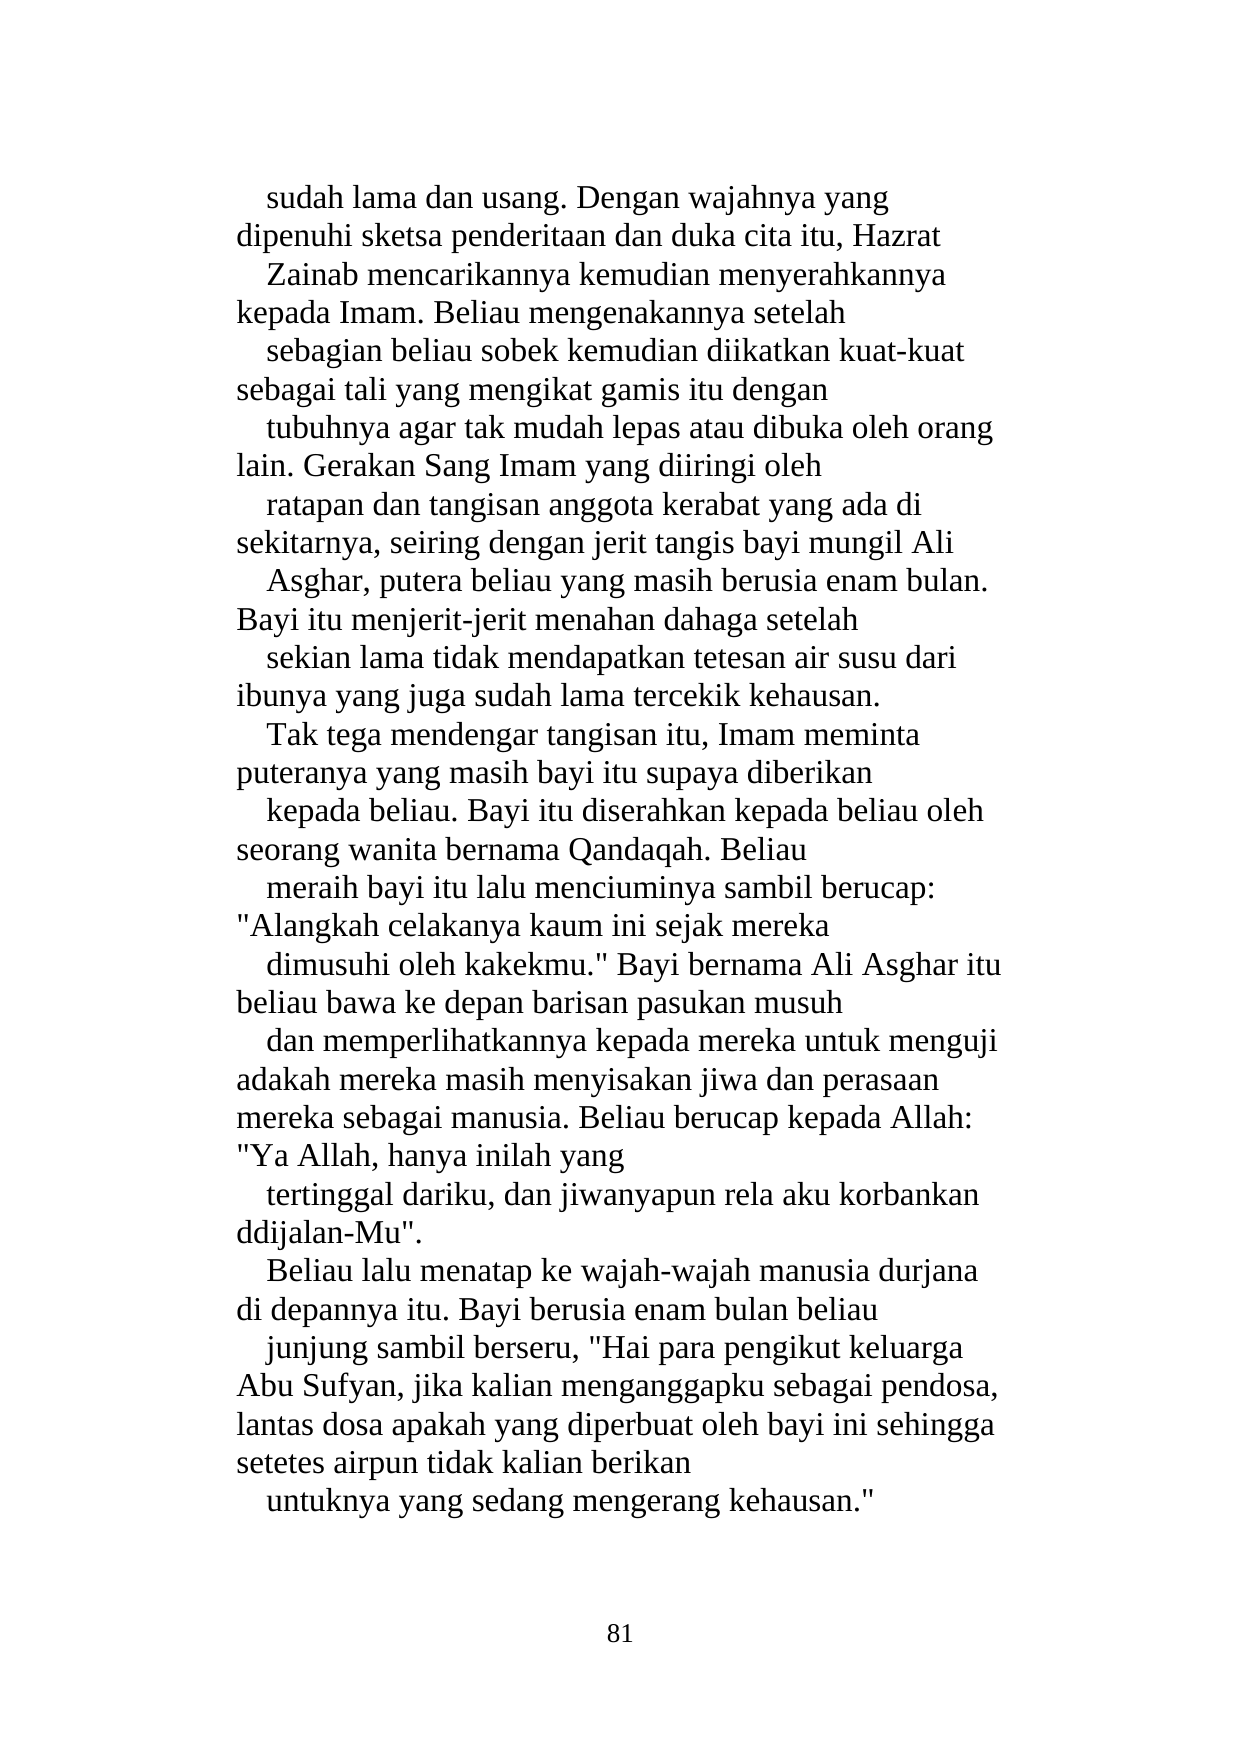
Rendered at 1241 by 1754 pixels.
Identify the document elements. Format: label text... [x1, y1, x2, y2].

text kepada beliau. Bayi itu diserahkan kepada beliau oleh seorang wanita bernama Qandaqah. Beliau [236, 791, 1004, 867]
text tubuhnya agar tak mudah lepas atau dibuka oleh orang lain. Gerakan Sang Imam yang diiringi oleh [236, 407, 1004, 484]
text untuknya yang sedang mengerang kehausan." [236, 1481, 1004, 1519]
text dimusuhi oleh kakekmu." Bayi bernama Ali Asghar itu beliau bawa ke depan barisan pasukan musuh [236, 944, 1004, 1021]
text Asghar, putera beliau yang masih berusia enam bulan. Bayi itu menjerit-jerit menahan dahaga setelah [236, 561, 1004, 637]
text Tak tega mendengar tangisan itu, Imam meminta puteranya yang masih bayi itu supaya diberikan [236, 714, 1004, 791]
text sekian lama tidak mendapatkan tetesan air susu dari ibunya yang juga sudah lama tercekik kehausan. [236, 637, 1004, 714]
text sebagian beliau sobek kemudian diikatkan kuat-kuat sebagai tali yang mengikat gamis itu dengan [236, 331, 1004, 407]
text junjung sambil berseru, "Hai para pengikut keluarga Abu Sufyan, jika kalian menganggapku sebagai pendosa, lantas dosa apakah yang diperbuat oleh bayi ini sehingga setetes airpun tidak kalian berikan [236, 1327, 1004, 1481]
text Beliau lalu menatap ke wajah-wajah manusia durjana di depannya itu. Bayi berusia enam bulan beliau [236, 1251, 1004, 1327]
text Zainab mencarikannya kemudian menyerahkannya kepada Imam. Beliau mengenakannya setelah [236, 254, 1004, 331]
text dan memperlihatkannya kepada mereka untuk menguji adakah mereka masih menyisakan jiwa dan perasaan mereka sebagai manusia. Beliau berucap kepada Allah: "Ya Allah, hanya inilah yang [236, 1021, 1004, 1174]
text tertinggal dariku, dan jiwanyapun rela aku korbankan ddijalan-Mu". [236, 1174, 1004, 1251]
text sudah lama dan usang. Dengan wajahnya yang dipenuhi sketsa penderitaan dan duka cita itu, Hazrat [236, 177, 1004, 254]
text meraih bayi itu lalu menciuminya sambil berucap: "Alangkah celakanya kaum ini sejak mereka [236, 867, 1004, 944]
text ratapan dan tangisan anggota kerabat yang ada di sekitarnya, seiring dengan jerit tangis bayi mungil Ali [236, 484, 1004, 561]
